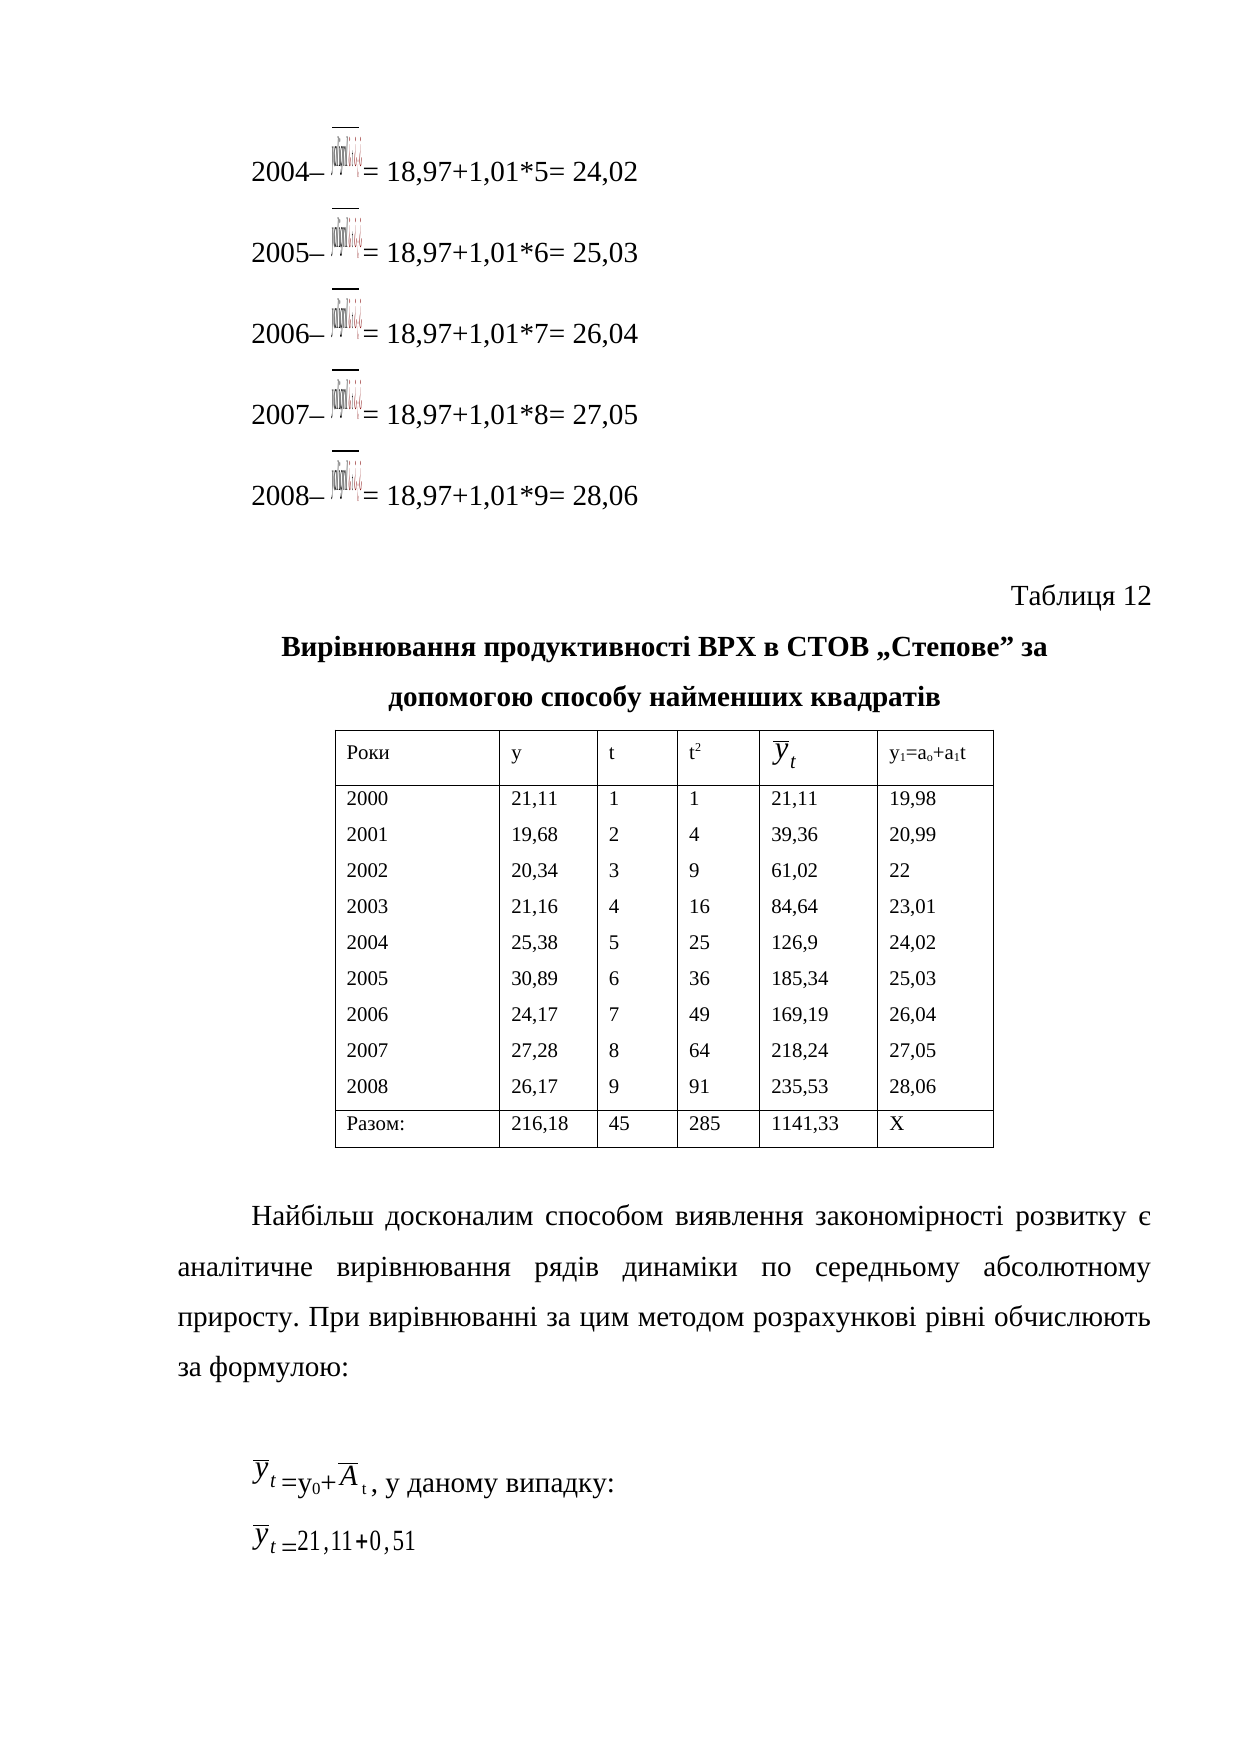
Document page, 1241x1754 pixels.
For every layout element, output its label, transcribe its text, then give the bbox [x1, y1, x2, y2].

table_header t [598, 731, 677, 785]
text Найбільш досконалим способом виявлення закономірності розвитку є аналітичне вирівнювання рядів динаміки по середньому абсолютному приросту. При вирівнюванні за цим методом розрахункові рівні обчислюють за формулою: [177, 1198, 1152, 1383]
table_header Роки [336, 731, 499, 785]
table_cell 1 4 9 16 25 36 49 64 91 [678, 786, 759, 1110]
table_cell 1141,33 [760, 1111, 877, 1147]
table_cell 45 [598, 1111, 677, 1147]
table_header t2 [678, 731, 759, 785]
table_cell 2000 2001 2002 2003 2004 2005 2006 2007 2008 [336, 786, 499, 1110]
table_cell 216,18 [500, 1111, 597, 1147]
text 2004– = 18,97+1,01*5= 24,02 [177, 124, 1152, 188]
text 2006– = 18,97+1,01*7= 26,04 [177, 286, 1152, 350]
table_header y [500, 731, 597, 785]
table_cell 21,11 39,36 61,02 84,64 126,9 185,34 169,19 218,24 235,53 [760, 786, 877, 1110]
text Таблиця 12 [177, 578, 1152, 612]
table_header [760, 731, 877, 785]
text 2005– = 18,97+1,01*6= 25,03 [177, 205, 1152, 269]
table_cell 285 [678, 1111, 759, 1147]
table_cell 1 2 3 4 5 6 7 8 9 [598, 786, 677, 1110]
table_cell Х [878, 1111, 993, 1147]
text Вирівнювання продуктивності ВРХ в СТОВ „Степове” за [177, 629, 1152, 662]
text 2008– = 18,97+1,01*9= 28,06 [177, 447, 1152, 511]
table_cell 21,11 19,68 20,34 21,16 25,38 30,89 24,17 27,28 26,17 [500, 786, 597, 1110]
table_header y1=ao+a1t [878, 731, 993, 785]
text = [177, 1515, 1152, 1564]
table_cell 19,98 20,99 22 23,01 24,02 25,03 26,04 27,05 28,06 [878, 786, 993, 1110]
text 2007– = 18,97+1,01*8= 27,05 [177, 367, 1152, 431]
text =y0+t , у даному випадку: [177, 1450, 1152, 1498]
table_cell Разом: [336, 1111, 499, 1147]
text допомогою способу найменших квадратів [177, 679, 1152, 713]
